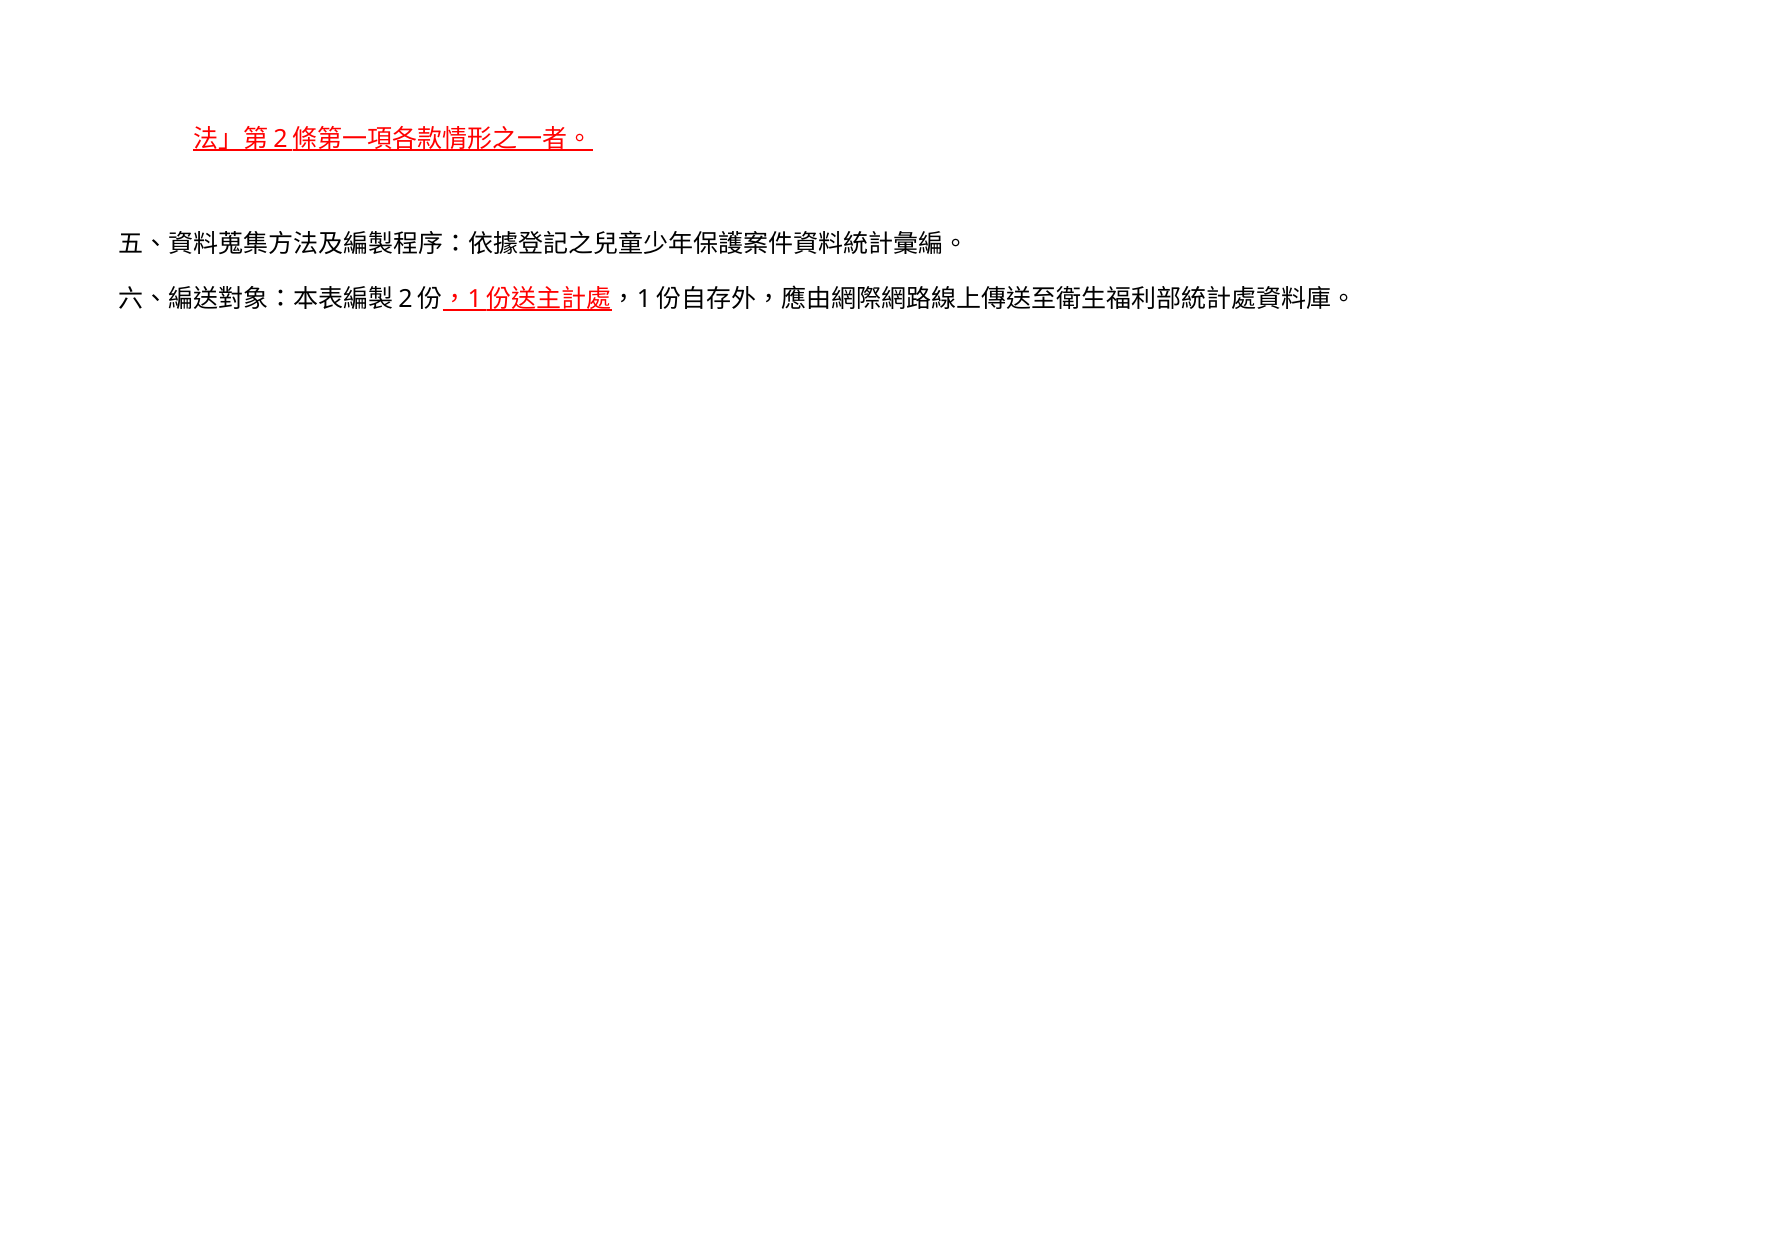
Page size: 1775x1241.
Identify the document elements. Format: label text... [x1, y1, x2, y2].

text 六、編送對象：本表編製2份，1份送主計處，1份自存外，應由網際網路線上傳送至衛生福利部統計處資料庫。 [118, 278, 1656, 314]
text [143, 118, 1656, 155]
text 五、資料蒐集方法及編製程序：依據登記之兒童少年保護案件資料統計彙編。 [118, 224, 1656, 260]
